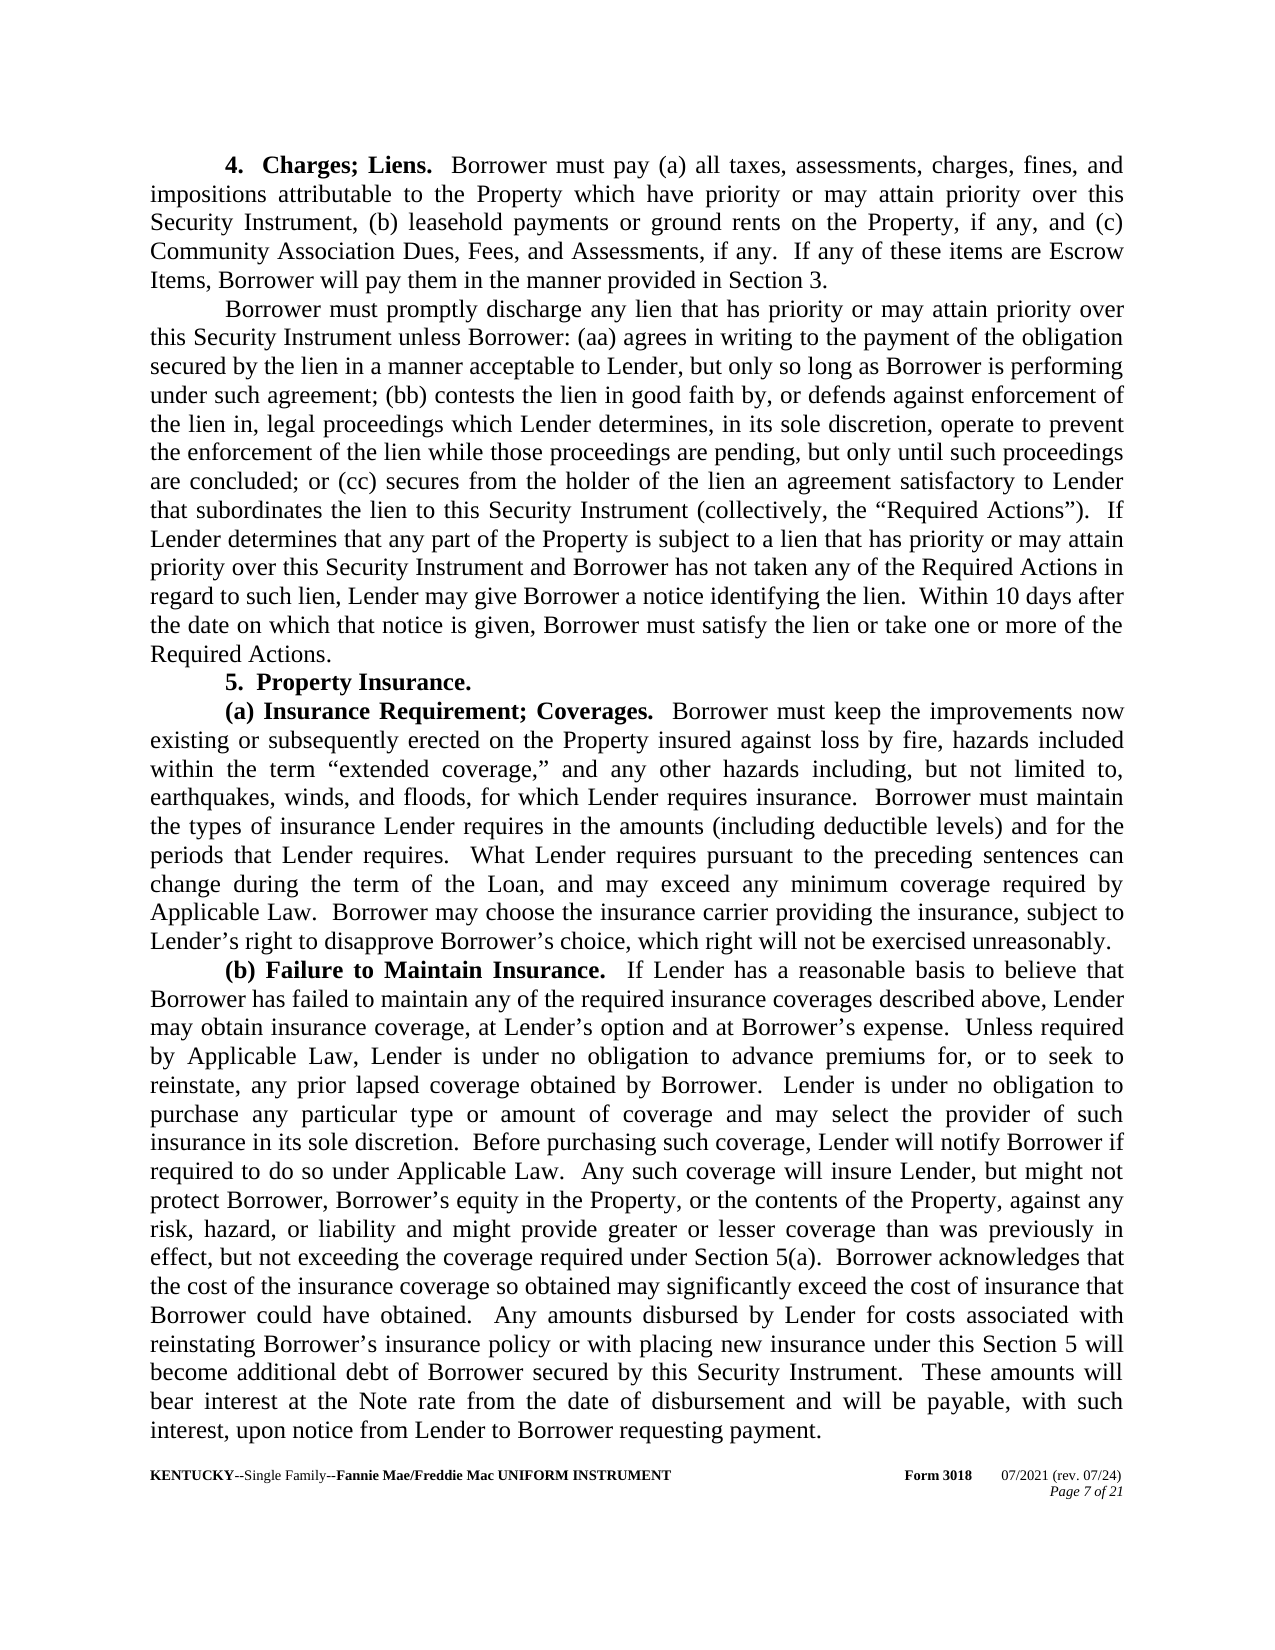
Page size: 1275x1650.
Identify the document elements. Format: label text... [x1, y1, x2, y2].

text Borrower must promptly discharge any lien that has priority or may attain priority over this Security Instrument unless Borrower: (aa) agrees in writing to the payment of the obligation secured by the lien in a manner acceptable to Lender, but only so long as Borrower is performing under such agreement; (bb) contests the lien in good faith by, or defends against enforcement of the lien in, legal proceedings which Lender determines, in its sole discretion, operate to prevent the enforcement of the lien while those proceedings are pending, but only until such proceedings are concluded; or (cc) secures from the holder of the lien an agreement satisfactory to Lender that subordinates the lien to this Security Instrument (collectively, the “Required Actions”). If Lender determines that any part of the Property is subject to a lien that has priority or may attain priority over this Security Instrument and Borrower has not taken any of the Required Actions in regard to such lien, Lender may give Borrower a notice identifying the lien. Within 10 days after the date on which that notice is given, Borrower must satisfy the lien or take one or more of the Required Actions. [150, 294, 1125, 667]
text (b) Failure to Maintain Insurance. If Lender has a reasonable basis to believe that Borrower has failed to maintain any of the required insurance coverages described above, Lender may obtain insurance coverage, at Lender’s option and at Borrower’s expense. Unless required by Applicable Law, Lender is under no obligation to advance premiums for, or to seek to reinstate, any prior lapsed coverage obtained by Borrower. Lender is under no obligation to purchase any particular type or amount of coverage and may select the provider of such insurance in its sole discretion. Before purchasing such coverage, Lender will notify Borrower if required to do so under Applicable Law. Any such coverage will insure Lender, but might not protect Borrower, Borrower’s equity in the Property, or the contents of the Property, against any risk, hazard, or liability and might provide greater or lesser coverage than was previously in effect, but not exceeding the coverage required under Section 5(a). Borrower acknowledges that the cost of the insurance coverage so obtained may significantly exceed the cost of insurance that Borrower could have obtained. Any amounts disbursed by Lender for costs associated with reinstating Borrower’s insurance policy or with placing new insurance under this Section 5 will become additional debt of Borrower secured by this Security Instrument. These amounts will bear interest at the Note rate from the date of disbursement and will be payable, with such interest, upon notice from Lender to Borrower requesting payment. [150, 955, 1125, 1444]
text 5. Property Insurance. [150, 667, 1125, 696]
text 4. Charges; Liens. Borrower must pay (a) all taxes, assessments, charges, fines, and impositions attributable to the Property which have priority or may attain priority over this Security Instrument, (b) leasehold payments or ground rents on the Property, if any, and (c) Community Association Dues, Fees, and Assessments, if any. If any of these items are Escrow Items, Borrower will pay them in the manner provided in Section 3. [150, 150, 1125, 294]
text (a) Insurance Requirement; Coverages. Borrower must keep the improvements now existing or subsequently erected on the Property insured against loss by fire, hazards included within the term “extended coverage,” and any other hazards including, but not limited to, earthquakes, winds, and floods, for which Lender requires insurance. Borrower must maintain the types of insurance Lender requires in the amounts (including deductible levels) and for the periods that Lender requires. What Lender requires pursuant to the preceding sentences can change during the term of the Loan, and may exceed any minimum coverage required by Applicable Law. Borrower may choose the insurance carrier providing the insurance, subject to Lender’s right to disapprove Borrower’s choice, which right will not be exercised unreasonably. [150, 696, 1125, 955]
